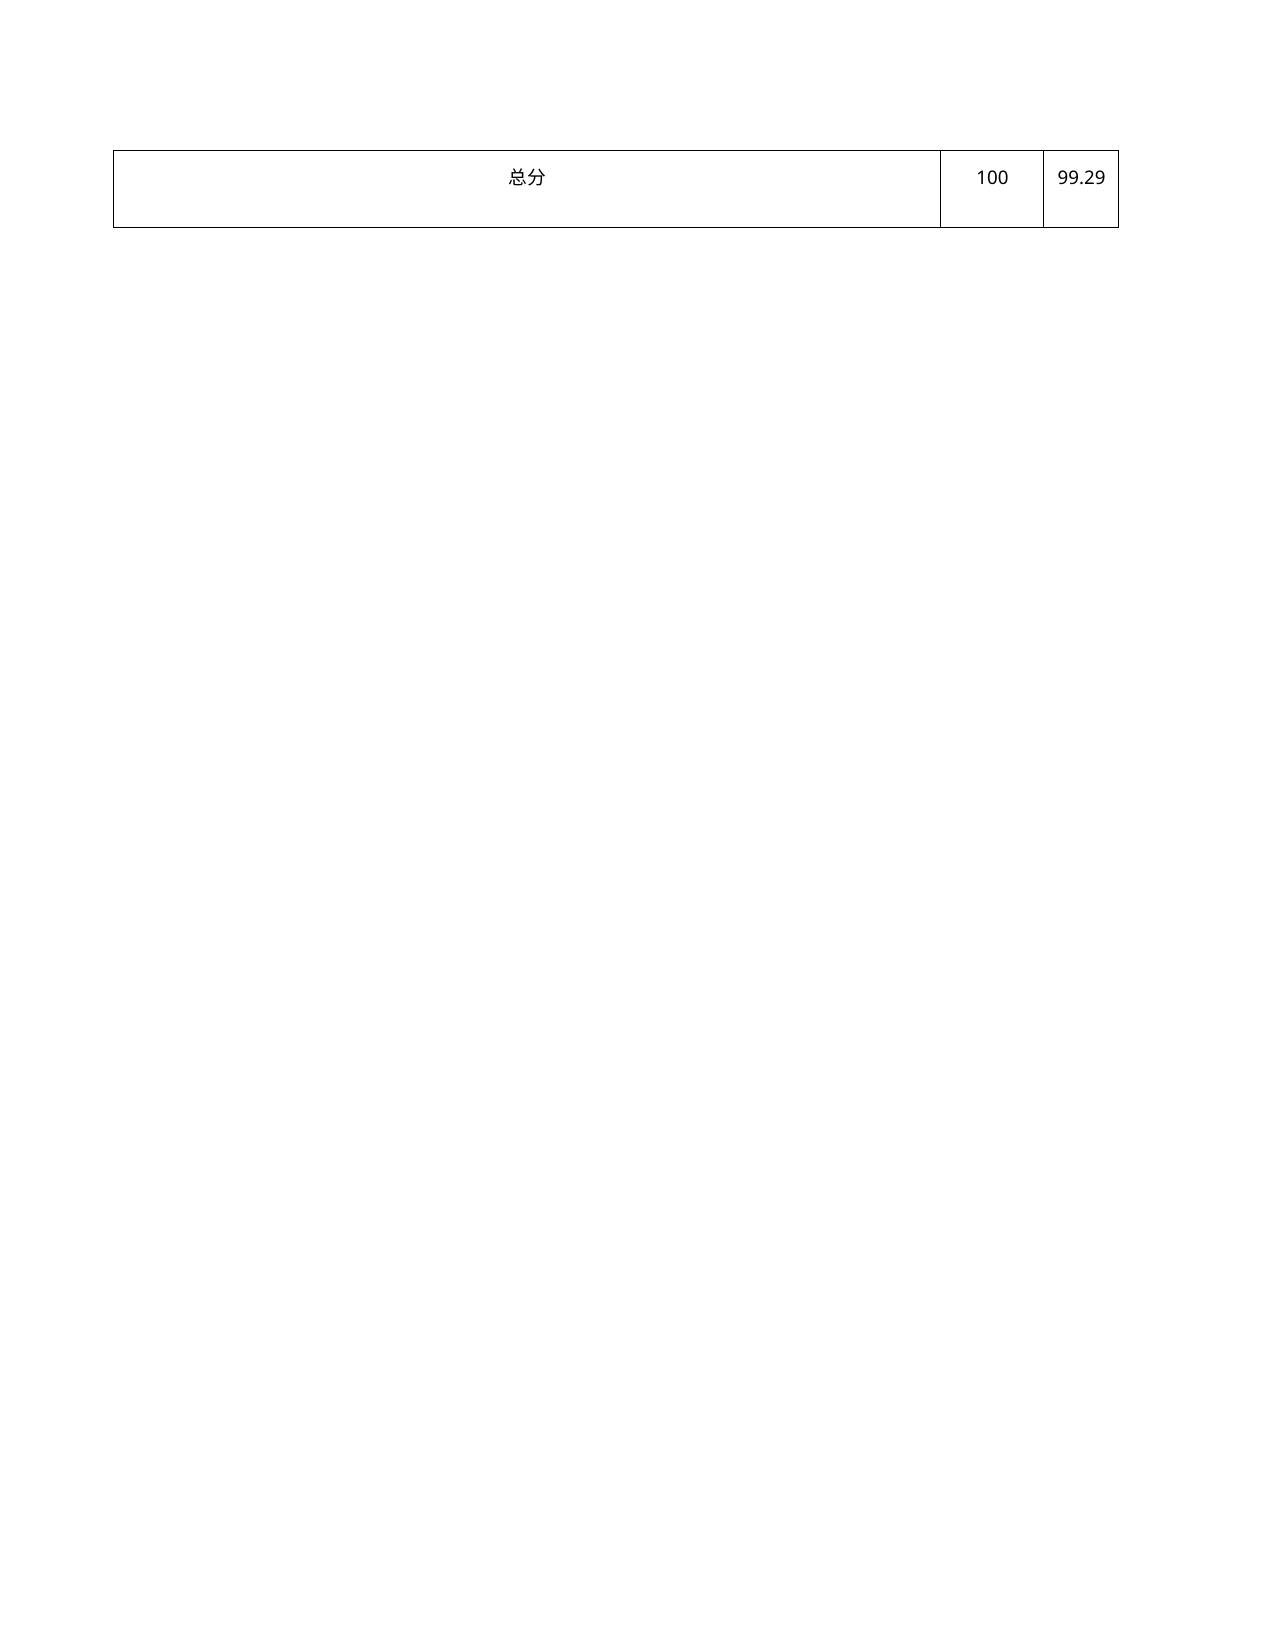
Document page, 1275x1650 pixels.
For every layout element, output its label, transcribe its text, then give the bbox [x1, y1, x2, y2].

table_cell 100 [941, 151, 1043, 227]
table_cell 总分 [114, 151, 940, 227]
table_cell 99.29 [1044, 151, 1118, 227]
